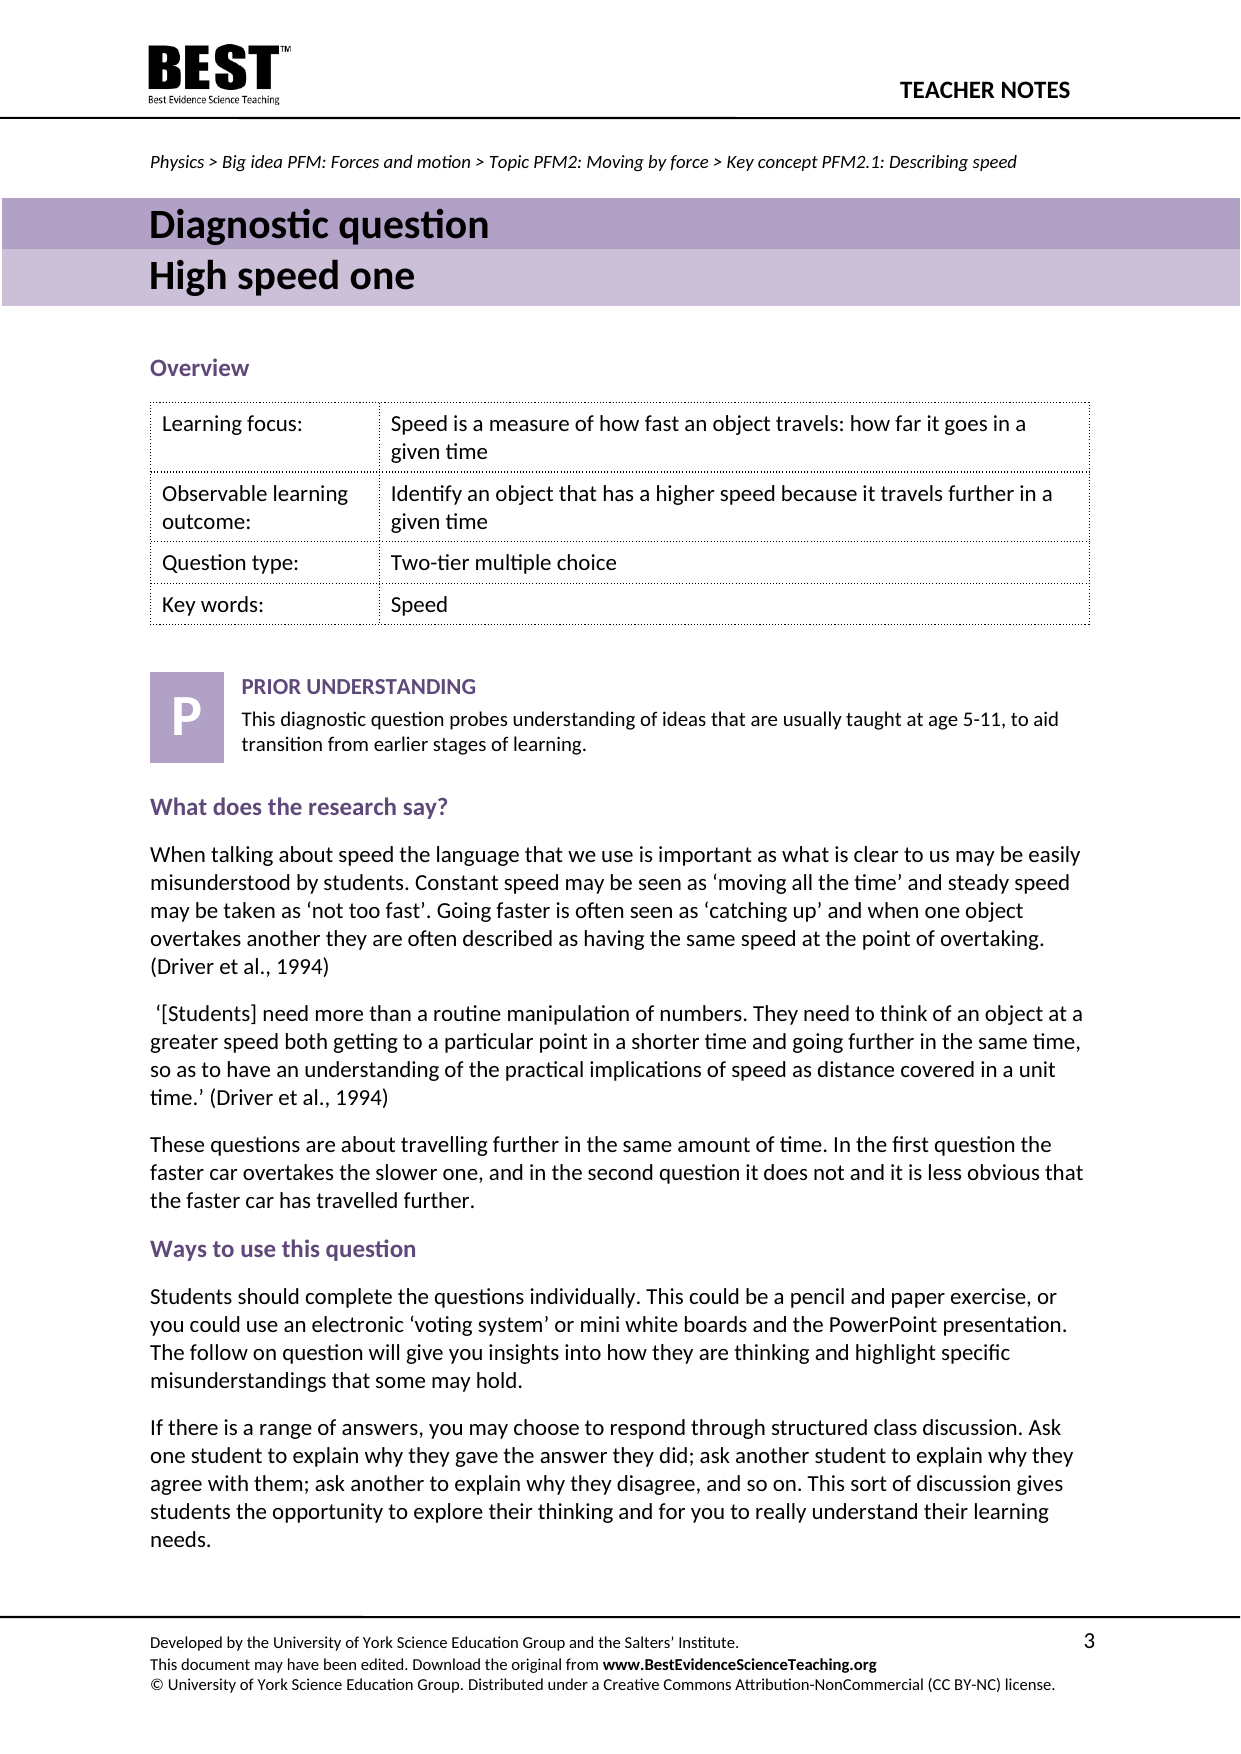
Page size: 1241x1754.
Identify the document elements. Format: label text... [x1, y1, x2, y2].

table_header Speed is a measure of how fast an object travels: how far it goes in a given time [379, 402, 1090, 471]
text Students should complete the questions individually. This could be a pencil and paper exercise, or you could use an electronic ‘voting system’ or mini white boards and the PowerPoint presentation. The follow on question will give you insights into how they are thinking and highlight specific misunderstandings that some may hold. [150, 1282, 1090, 1394]
table_cell Speed [379, 583, 1090, 624]
table_cell High speed one [2, 249, 1240, 306]
text Ways to use this question [150, 1233, 1090, 1263]
text When talking about speed the language that we use is important as what is clear to us may be easily misunderstood by students. Constant speed may be seen as ‘moving all the time’ and steady speed may be taken as ‘not too fast’. Going faster is often seen as ‘catching up’ and when one object overtakes another they are often described as having the same speed at the point of overtaking. (Driver et al., 1994) [150, 840, 1090, 980]
table_cell Question type: [151, 541, 379, 583]
picture [148, 44, 291, 105]
table_cell Identify an object that has a higher speed because it travels further in a given time [379, 471, 1090, 541]
table_cell Key words: [151, 583, 379, 624]
table_header Diagnostic question [2, 198, 1240, 249]
text ‘[Students] need more than a routine manipulation of numbers. They need to think of an object at a greater speed both getting to a particular point in a shorter time and going further in the same time, so as to have an understanding of the practical implications of speed as distance covered in a unit time.’ (Driver et al., 1994) [150, 999, 1090, 1111]
table_cell Observable learning outcome: [151, 471, 379, 541]
text These questions are about travelling further in the same amount of time. In the first question the faster car overtakes the slower one, and in the second question it does not and it is less obvious that the faster car has travelled further. [150, 1130, 1090, 1214]
text If there is a range of answers, you may choose to respond through structured class discussion. Ask one student to explain why they gave the answer they did; ask another student to explain why they agree with them; ask another to explain why they disagree, and so on. This sort of discussion gives students the opportunity to explore their thinking and for you to really understand their learning needs. [150, 1413, 1090, 1553]
table_header PRIOR UNDERSTANDING This diagnostic question probes understanding of ideas that are usually taught at age 5-11, to aid transition from earlier stages of learning. [224, 672, 1089, 763]
text Overview [150, 353, 1090, 383]
text What does the research say? [150, 791, 1090, 822]
table_header P [150, 672, 224, 763]
table_header Learning focus: [151, 402, 379, 471]
text Physics > Big idea PFM: Forces and motion > Topic PFM2: Moving by force > Key concept PFM2.1: Describing speed [150, 150, 1090, 173]
table_cell Two-tier multiple choice [379, 541, 1090, 583]
